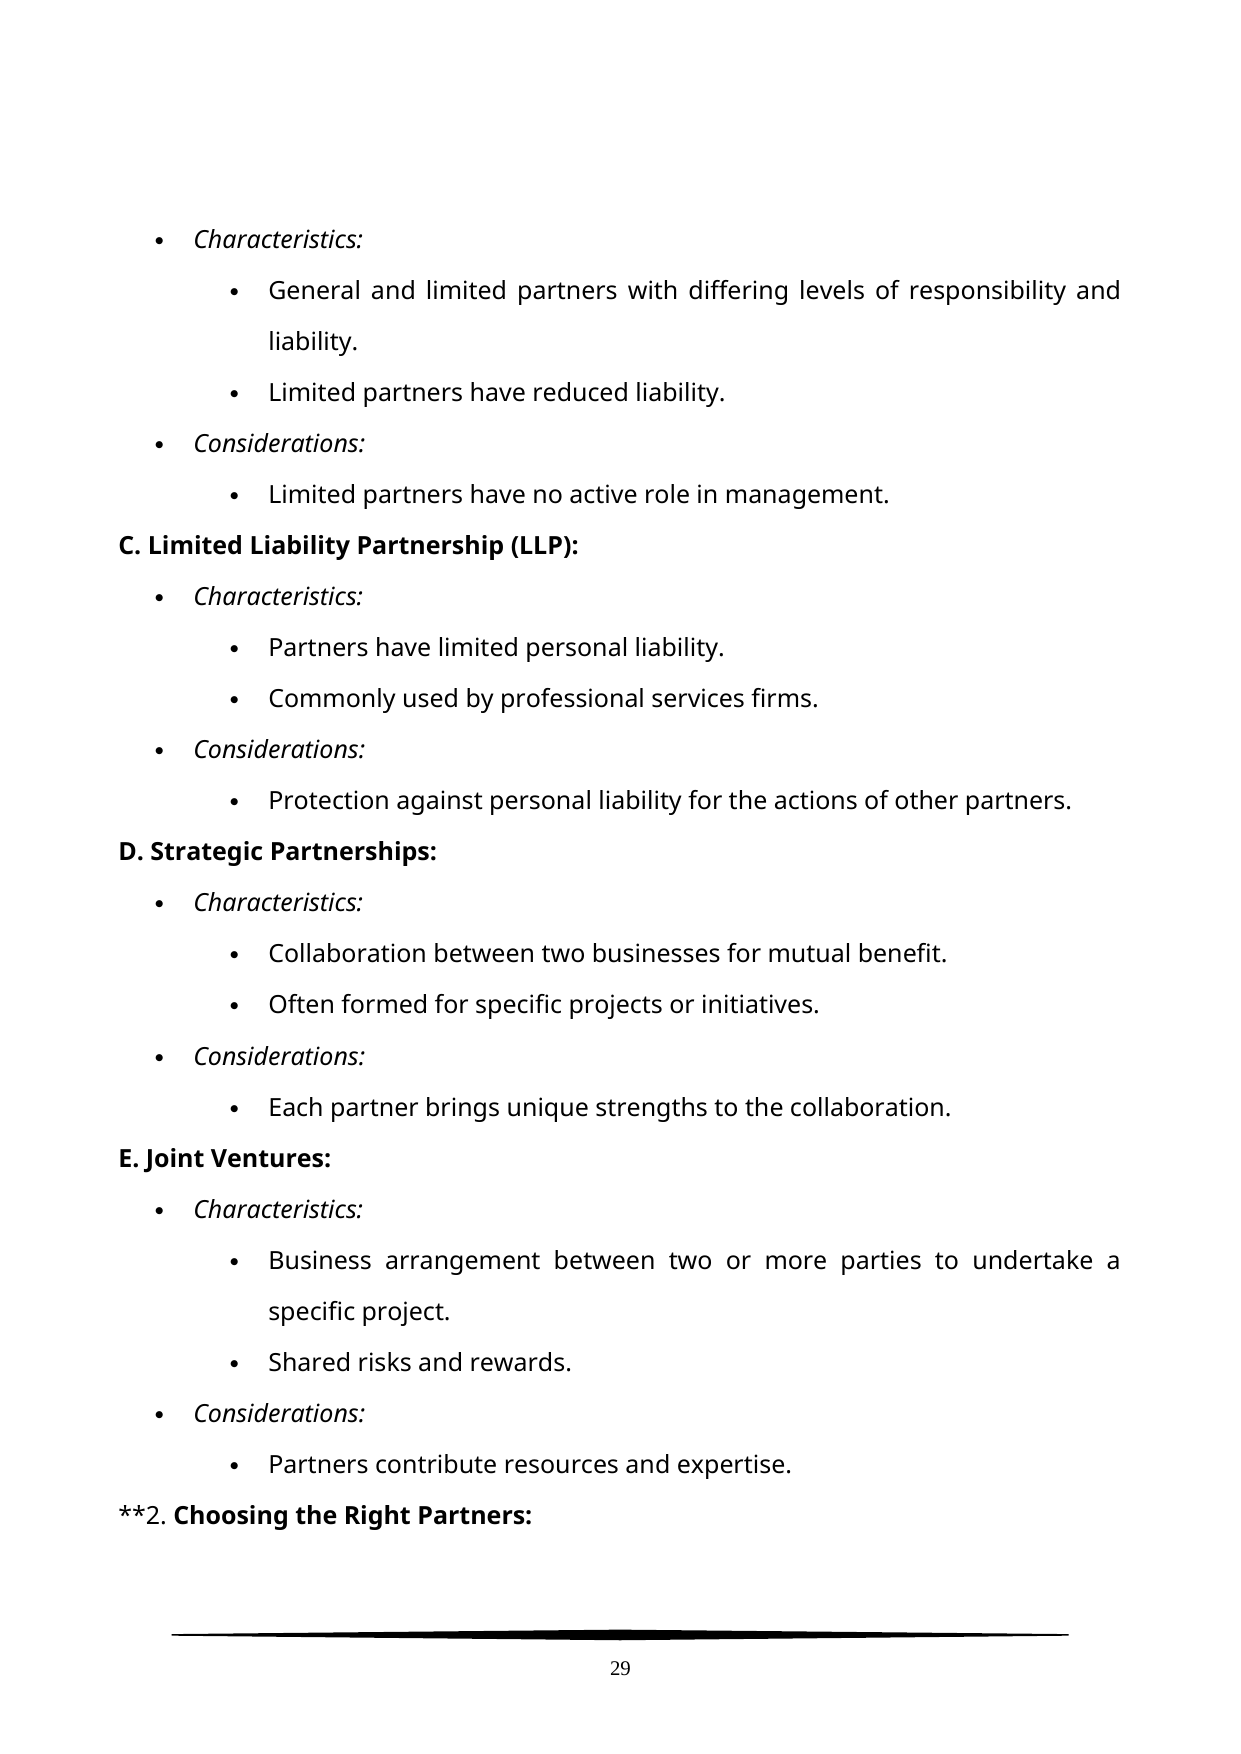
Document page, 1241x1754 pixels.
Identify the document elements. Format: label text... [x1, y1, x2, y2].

list Considerations: [156, 426, 1122, 460]
list General and limited partners with differing levels of responsibility and liability. [231, 273, 1122, 358]
list Considerations: [156, 1396, 1122, 1429]
list Considerations: [156, 732, 1122, 766]
list Business arrangement between two or more parties to undertake a specific project. [231, 1242, 1122, 1327]
text C. Limited Liability Partnership (LLP): [118, 528, 1122, 562]
text **2. Choosing the Right Partners: [118, 1498, 1122, 1532]
list Characteristics: [156, 579, 1122, 613]
list Limited partners have no active role in management. [231, 477, 1122, 511]
list Partners have limited personal liability. [231, 630, 1122, 664]
list Characteristics: [156, 222, 1122, 256]
list Limited partners have reduced liability. [231, 375, 1122, 409]
list Often formed for specific projects or initiatives. [231, 987, 1122, 1021]
list Protection against personal liability for the actions of other partners. [231, 783, 1122, 817]
list Considerations: [156, 1038, 1122, 1072]
text D. Strategic Partnerships: [118, 834, 1122, 868]
list Shared risks and rewards. [231, 1344, 1122, 1378]
list Commonly used by professional services firms. [231, 681, 1122, 715]
list Partners contribute resources and expertise. [231, 1447, 1122, 1481]
list Each partner brings unique strengths to the collaboration. [231, 1089, 1122, 1123]
text E. Joint Ventures: [118, 1140, 1122, 1174]
list Characteristics: [156, 1191, 1122, 1225]
list Collaboration between two businesses for mutual benefit. [231, 936, 1122, 970]
list Characteristics: [156, 885, 1122, 919]
